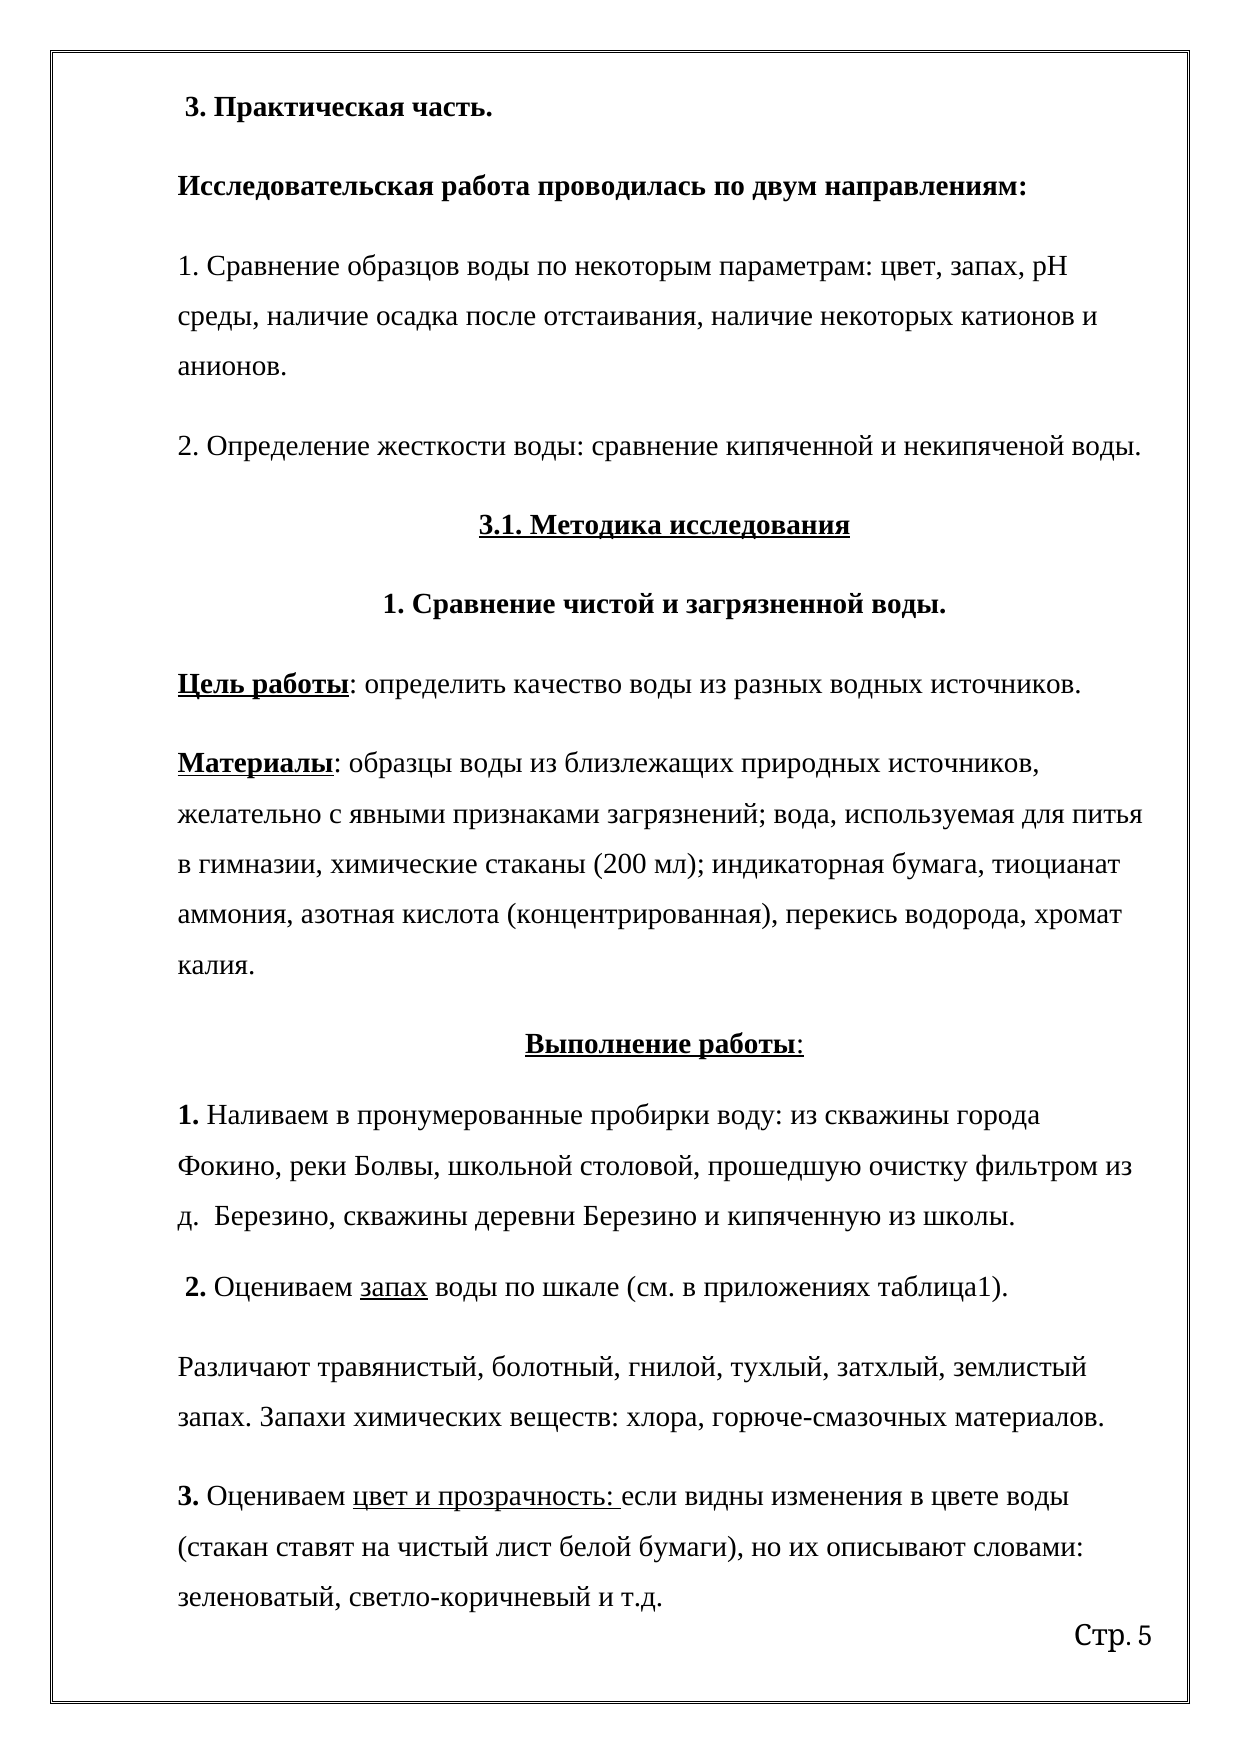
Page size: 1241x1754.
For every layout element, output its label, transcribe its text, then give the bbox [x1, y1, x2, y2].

text Выполнение работы: [177, 1026, 1152, 1060]
text Цель работы: определить качество воды из разных водных источников. [177, 666, 1152, 700]
text 2. Определение жесткости воды: сравнение кипяченной и некипяченой воды. [177, 428, 1152, 461]
text 1. Наливаем в пронумерованные пробирки воду: из скважины города Фокино, реки Болвы, школьной столовой, прошедшую очистку фильтром из д. Березино, скважины деревни Березино и кипяченную из школы. [177, 1097, 1152, 1232]
text Различают травянистый, болотный, гнилой, тухлый, затхлый, землистый запах. Запахи химических веществ: хлора, горюче-смазочных материалов. [177, 1349, 1152, 1433]
text 2. Оцениваем запах воды по шкале (см. в приложениях таблица1). [177, 1269, 1152, 1303]
text 3.1. Методика исследования [177, 507, 1152, 541]
text 3. Практическая часть. [177, 89, 1152, 122]
text 1. Сравнение образцов воды по некоторым параметрам: цвет, запах, рН среды, наличие осадка после отстаивания, наличие некоторых катионов и анионов. [177, 248, 1152, 382]
text Исследовательская работа проводилась по двум направлениям: [177, 168, 1152, 202]
text 1. Сравнение чистой и загрязненной воды. [177, 587, 1152, 620]
text 3. Оцениваем цвет и прозрачность: если видны изменения в цвете воды (стакан ставят на чистый лист белой бумаги), но их описывают словами: зеленоватый, светло-коричневый и т.д. [177, 1478, 1152, 1613]
text Материалы: образцы воды из близлежащих природных источников, желательно с явными признаками загрязнений; вода, используемая для питья в гимназии, химические стаканы (200 мл); индикаторная бумага, тиоцианат аммония, азотная кислота (концентрированная), перекись водорода, хромат калия. [177, 746, 1152, 980]
